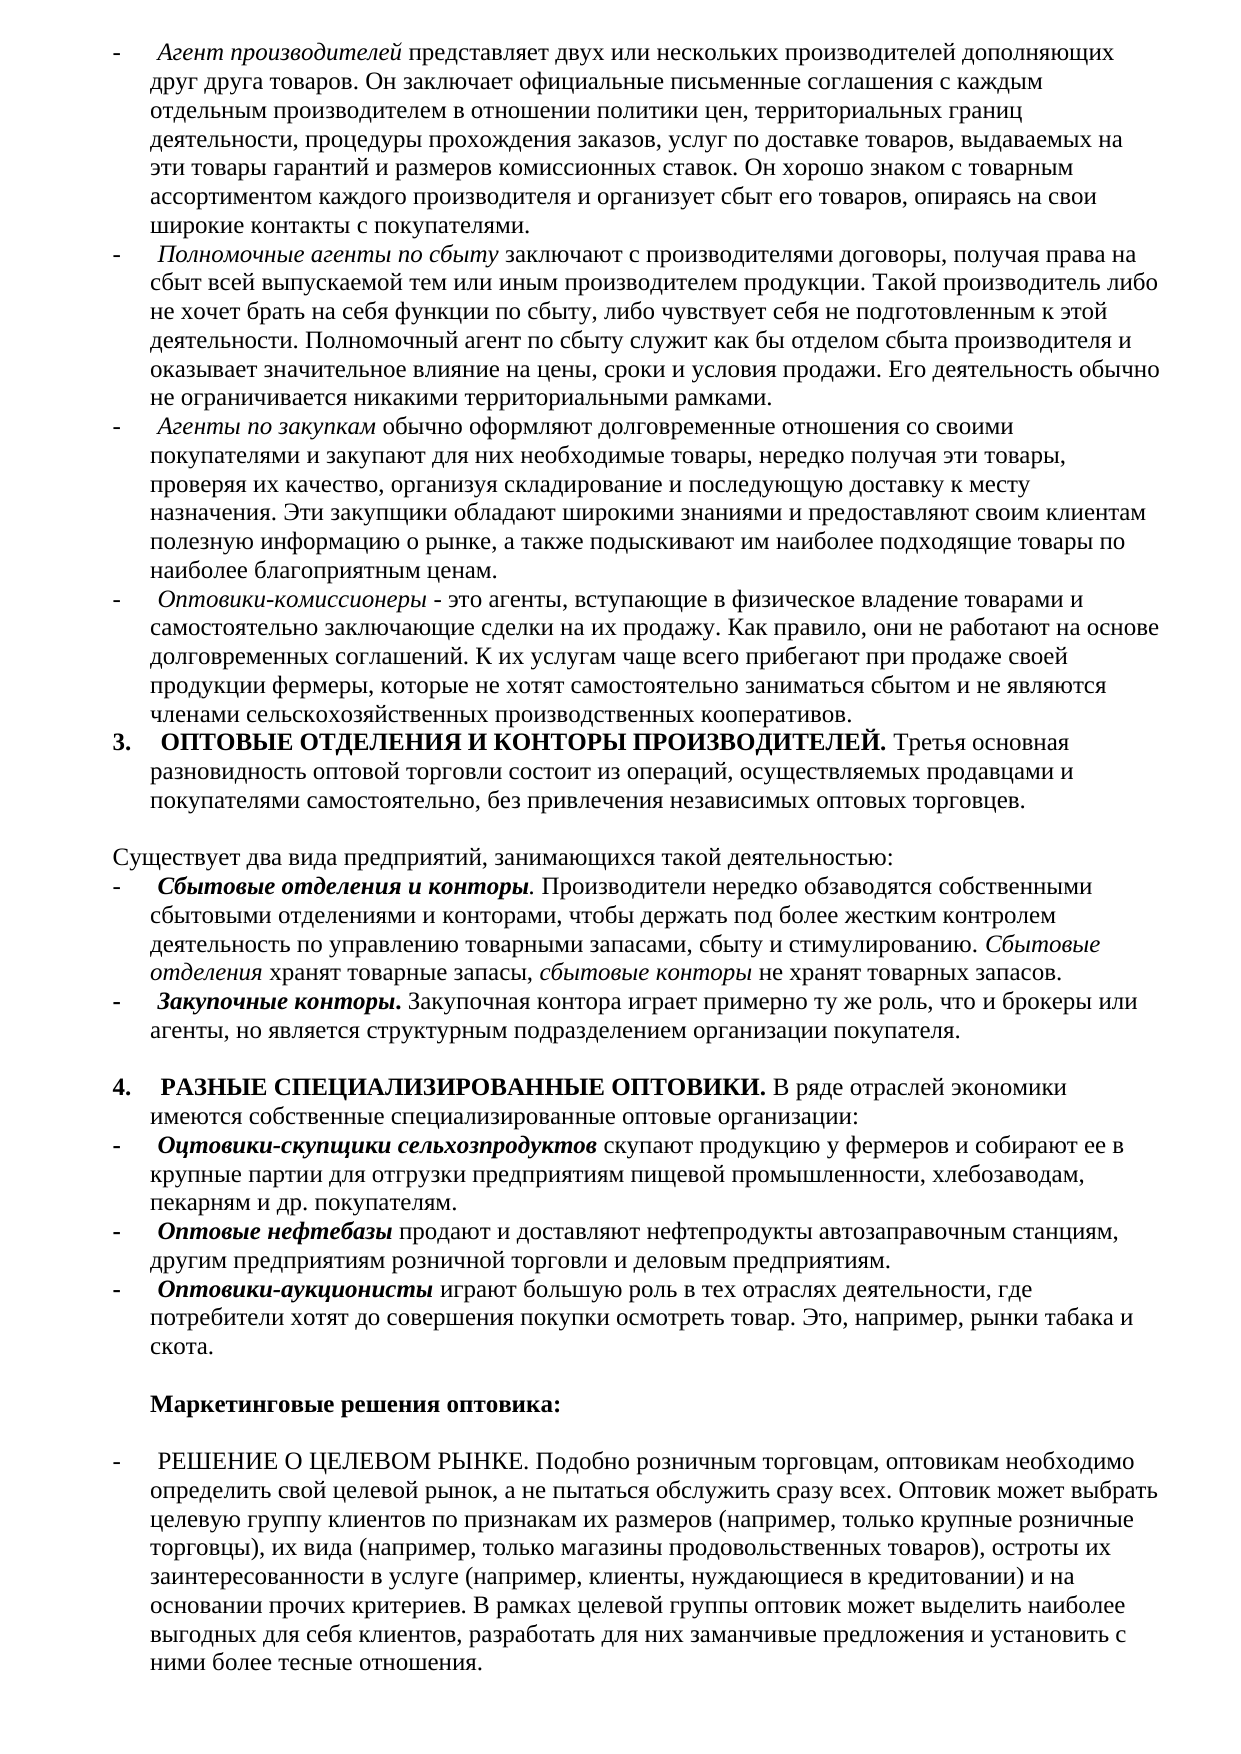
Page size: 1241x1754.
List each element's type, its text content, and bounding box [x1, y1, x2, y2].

text - Агент производителей представляет двух или нескольких производителей дополняющих друг друга товаров. Он заключает официальные письменные соглашения с каждым отдельным производителем в отношении политики цен, территориальных границ деятельности, процедуры прохождения заказов, услуг по доставке товаров, выдаваемых на эти товары гарантий и размеров комиссионных ставок. Он хорошо знаком с товарным ассортиментом каждого производителя и организует сбыт его товаров, опираясь на свои широкие контакты с покупателями. [112, 37, 1162, 239]
text 4. РАЗНЫЕ СПЕЦИАЛИЗИРОВАННЫЕ ОПТОВИКИ. В ряде отраслей экономики имеются собственные специализированные оптовые организации: [112, 1072, 1162, 1130]
text - Полномочные агенты по сбыту заключают с производителями договоры, получая права на сбыт всей выпускаемой тем или иным производителем продукции. Такой производитель либо не хочет брать на себя функции по сбыту, либо чувствует себя не подготовленным к этой деятельности. Полномочный агент по сбыту служит как бы отделом сбыта производителя и оказывает значительное влияние на цены, сроки и условия продажи. Его деятельность обычно не ограничивается никакими территориальными рамками. [112, 239, 1162, 411]
text - Закупочные конторы. Закупочная контора играет примерно ту же роль, что и брокеры или агенты, но является структурным подразделением организации покупателя. [112, 986, 1162, 1044]
text - РЕШЕНИЕ О ЦЕЛЕВОМ РЫНКЕ. Подобно розничным торговцам, оптовикам необходимо определить свой целевой рынок, а не пытаться обслужить сразу всех. Оптовик может выбрать целевую группу клиентов по признакам их размеров (например, только крупные розничные торговцы), их вида (например, только магазины продовольственных товаров), остроты их заинтересованности в услуге (например, клиенты, нуждающиеся в кредитовании) и на основании прочих критериев. В рамках целевой группы оптовик может выделить наиболее выгодных для себя клиентов, разработать для них заманчивые предложения и установить с ними более тесные отношения. [112, 1446, 1162, 1676]
text - Оптовики-комиссионеры - это агенты, вступающие в физическое владение товарами и самостоятельно заключающие сделки на их продажу. Как правило, они не работают на основе долговременных соглашений. К их услугам чаще всего прибегают при продаже своей продукции фермеры, которые не хотят самостоятельно заниматься сбытом и не являются членами сельскохозяйственных производственных кооперативов. [112, 584, 1162, 727]
text - Агенты по закупкам обычно оформляют долговременные отношения со своими покупателями и закупают для них необходимые товары, нередко получая эти товары, проверяя их качество, организуя складирование и последующую доставку к месту назначения. Эти закупщики обладают широкими знаниями и предоставляют своим клиентам полезную информацию о рынке, а также подыскивают им наиболее подходящие товары по наиболее благоприятным ценам. [112, 411, 1162, 584]
text - Оптовые нефтебазы продают и доставляют нефтепродукты автозаправочным станциям, другим предприятиям розничной торговли и деловым предприятиям. [112, 1216, 1162, 1274]
text Существует два вида предприятий, занимающихся такой деятельностью: [112, 842, 1162, 871]
text 3. ОПТОВЫЕ ОТДЕЛЕНИЯ И КОНТОРЫ ПРОИЗВОДИТЕЛЕЙ. Третья основная разновидность оптовой торговли состоит из операций, осуществляемых продавцами и покупателями самостоятельно, без привлечения независимых оптовых торговцев. [112, 727, 1162, 814]
text - Оптовики-аукционисты играют большую роль в тех отраслях деятельности, где потребители хотят до совершения покупки осмотреть товар. Это, например, рынки табака и скота. [112, 1274, 1162, 1360]
text - Сбытовые отделения и конторы. Производители нередко обзаводятся собственными сбытовыми отделениями и конторами, чтобы держать под более жестким контролем деятельность по управлению товарными запасами, сбыту и стимулированию. Сбытовые отделения хранят товарные запасы, сбытовые конторы не хранят товарных запасов. [112, 871, 1162, 986]
text Маркетинговые решения оптовика: [119, 1389, 1162, 1417]
text - Оцтовики-скупщики сельхозпродуктов скупают продукцию у фермеров и собирают ее в крупные партии для отгрузки предприятиям пищевой промышленности, хлебозаводам, пекарням и др. покупателям. [112, 1130, 1162, 1216]
